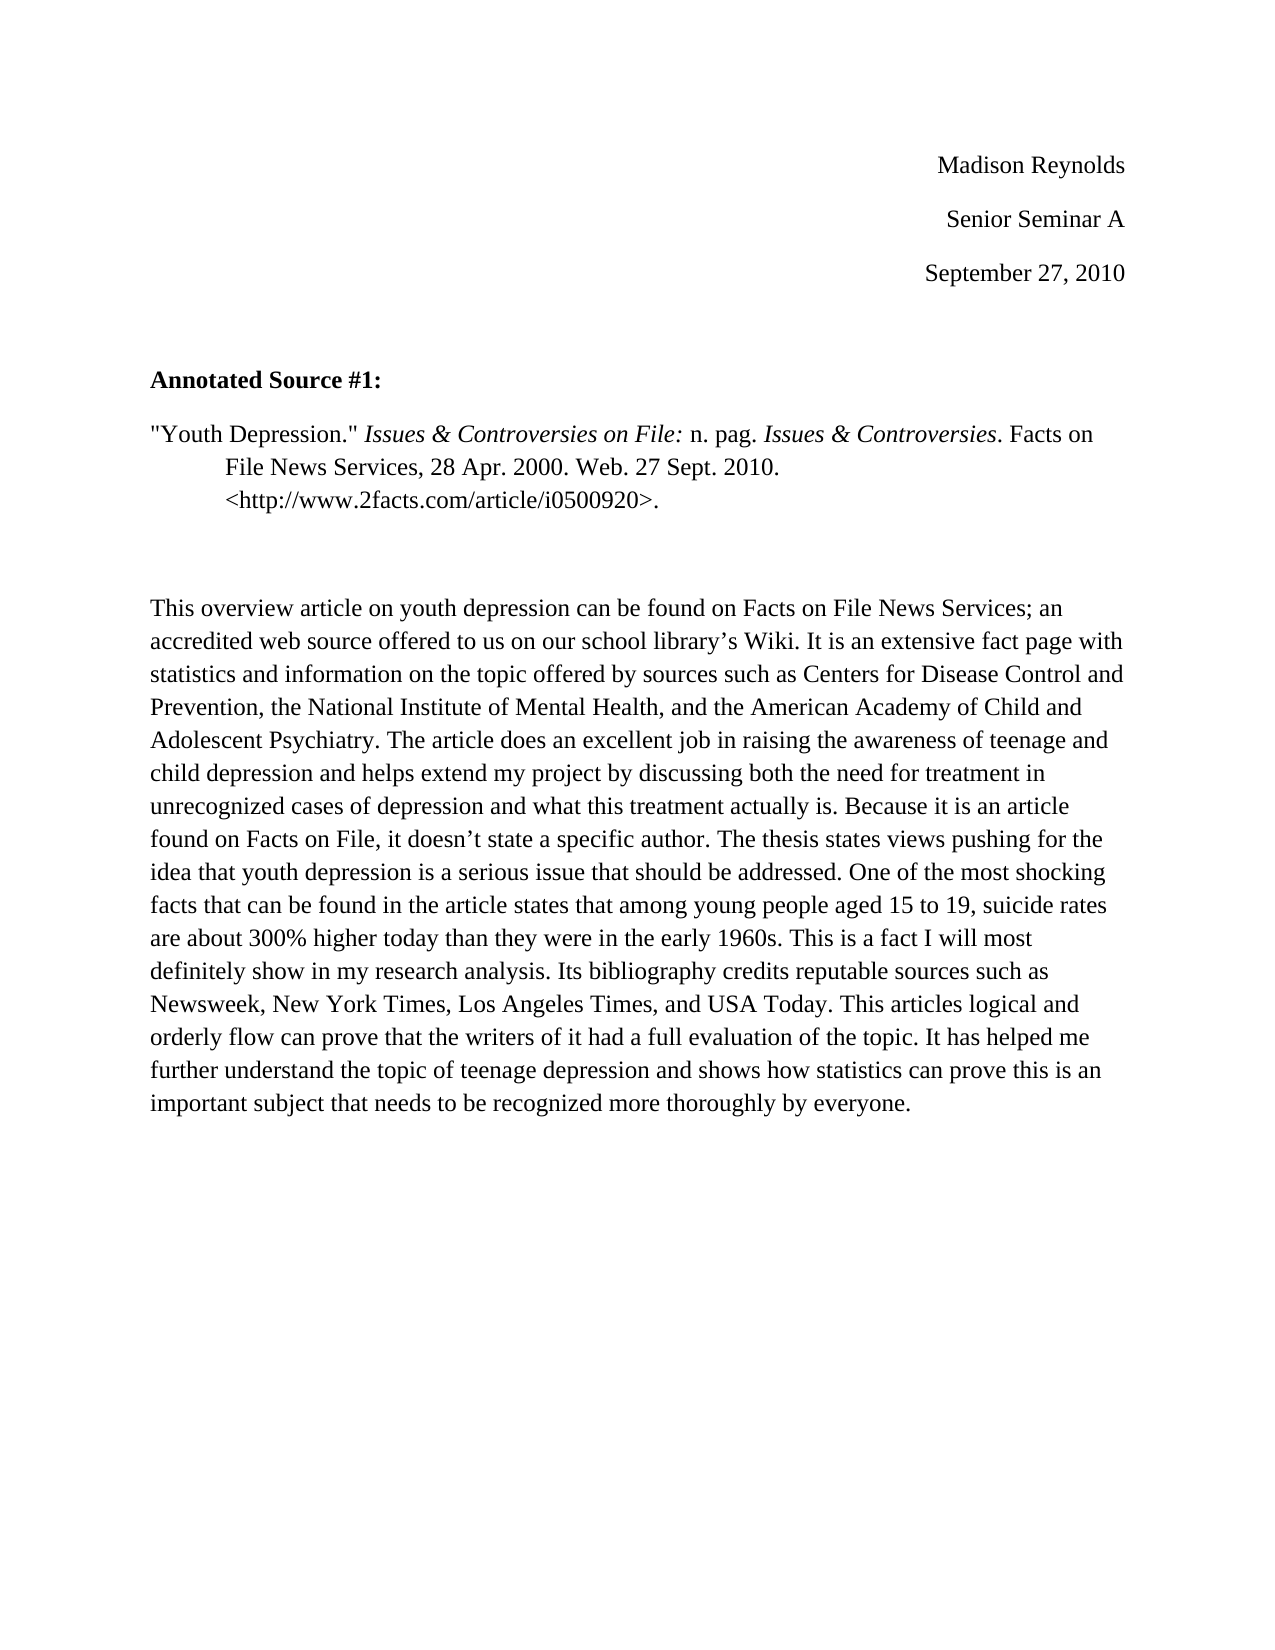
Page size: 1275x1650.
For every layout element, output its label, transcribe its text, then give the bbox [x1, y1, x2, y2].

text This overview article on youth depression can be found on Facts on File News Services; an accredited web source offered to us on our school library’s Wiki. It is an extensive fact page with statistics and information on the topic offered by sources such as Centers for Disease Control and Prevention, the National Institute of Mental Health, and the American Academy of Child and Adolescent Psychiatry. The article does an excellent job in raising the awareness of teenage and child depression and helps extend my project by discussing both the need for treatment in unrecognized cases of depression and what this treatment actually is. Because it is an article found on Facts on File, it doesn’t state a specific author. The thesis states views pushing for the idea that youth depression is a serious issue that should be addressed. One of the most shocking facts that can be found in the article states that among young people aged 15 to 19, suicide rates are about 300% higher today than they were in the early 1960s. This is a fact I will most definitely show in my research analysis. Its bibliography credits reputable sources such as Newsweek, New York Times, Los Angeles Times, and USA Today. This articles logical and orderly flow can prove that the writers of it had a full evaluation of the topic. It has helped me further understand the topic of teenage depression and shows how statistics can prove this is an important subject that needs to be recognized more thoroughly by everyone. [150, 593, 1125, 1117]
text Madison Reynolds [150, 150, 1125, 179]
text Senior Seminar A [150, 204, 1125, 233]
text "Youth Depression." Issues & Controversies on File: n. pag. Issues & Controversies. Facts on File News Services, 28 Apr. 2000. Web. 27 Sept. 2010. <http://www.2facts.com/article/i0500920>. [150, 419, 1125, 514]
text Annotated Source #1: [150, 365, 1125, 394]
text September 27, 2010 [150, 258, 1125, 286]
